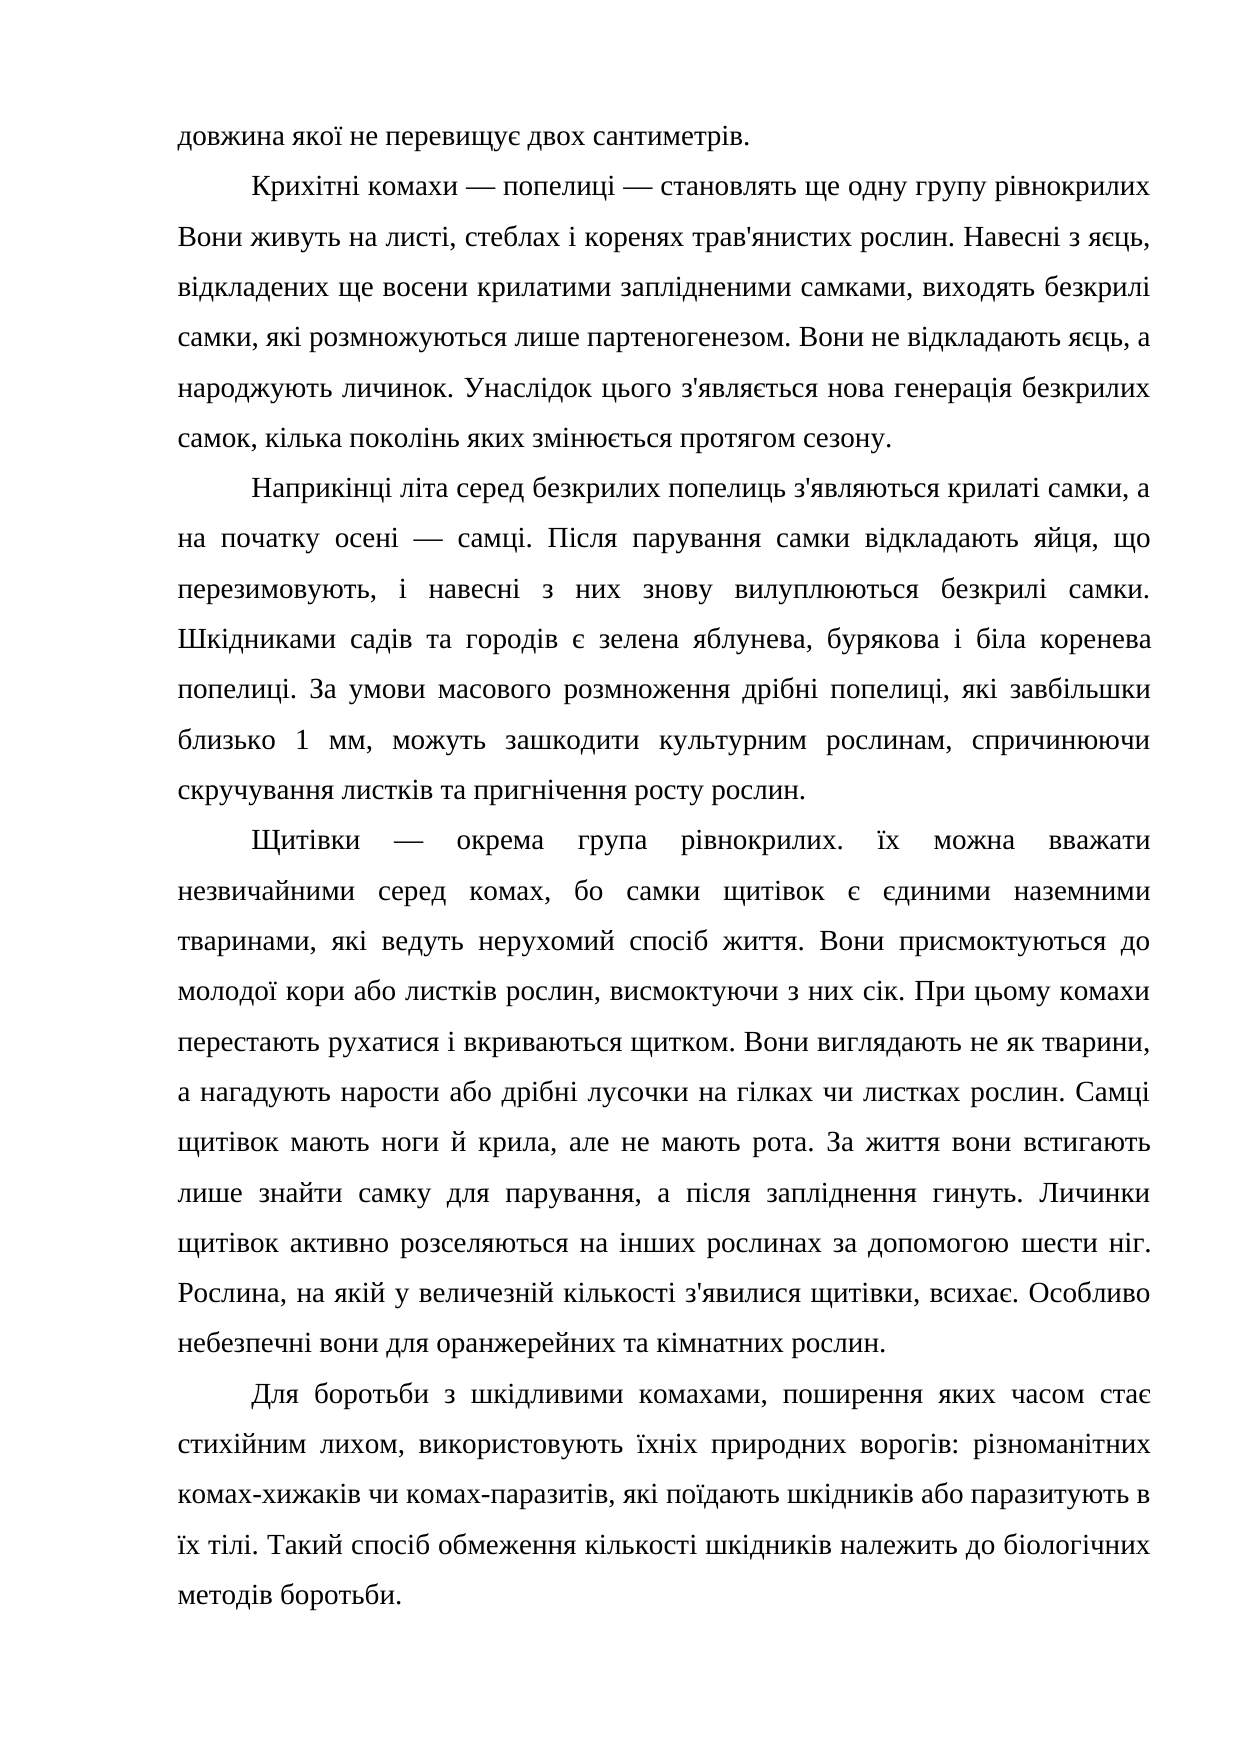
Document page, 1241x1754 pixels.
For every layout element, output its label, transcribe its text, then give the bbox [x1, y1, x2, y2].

text Для боротьби з шкідливими комахами, поширення яких часом стає стихійним лихом, використовують їхніх природних ворогів: різноманітних комах-хижаків чи комах-паразитів, які поїдають шкідників або паразитують в їх тілі. Такий спосіб обмеження кількості шкідників належить до біологічних методів боротьби. [177, 1376, 1152, 1611]
text Наприкінці літа серед безкрилих попелиць з'являються крилаті самки, а на початку осені — самці. Після парування самки відкладають яйця, що перезимовують, і навесні з них знову вилуплюються безкрилі самки. Шкідниками садів та городів є зелена яблунева, бурякова і біла коренева попелиці. За умови масового розмноження дрібні попелиці, які завбільшки близько 1 мм, можуть зашкодити культурним рослинам, спричинюючи скручування листків та пригнічення росту рослин. [177, 470, 1152, 806]
text Щитівки — окрема група рівнокрилих. їх можна вважати незвичайними серед комах, бо самки щитівок є єдиними наземними тваринами, які ведуть нерухомий спосіб життя. Вони присмоктуються до молодої кори або листків рослин, висмоктуючи з них сік. При цьому комахи перестають рухатися і вкриваються щитком. Вони виглядають не як тварини, а нагадують нарости або дрібні лусочки на гілках чи листках рослин. Самці щитівок мають ноги й крила, але не мають рота. За життя вони встигають лише знайти самку для парування, а після запліднення гинуть. Личинки щитівок активно розселяються на інших рослинах за допомогою шести ніг. Рослина, на якій у величезній кількості з'явилися щитівки, всихає. Особливо небезпечні вони для оранжерейних та кімнатних рослин. [177, 822, 1152, 1359]
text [177, 118, 1152, 152]
text Крихітні комахи — попелиці — становлять ще одну групу рівнокрилих Вони живуть на листі, стеблах і коренях трав'янистих рослин. Навесні з яєць, відкладених ще восени крилатими заплідненими самками, виходять безкрилі самки, які розмножуються лише партеногенезом. Вони не відкладають яєць, а народжують личинок. Унаслідок цього з'являється нова генерація безкрилих самок, кілька поколінь яких змінюється протягом сезону. [177, 168, 1152, 453]
